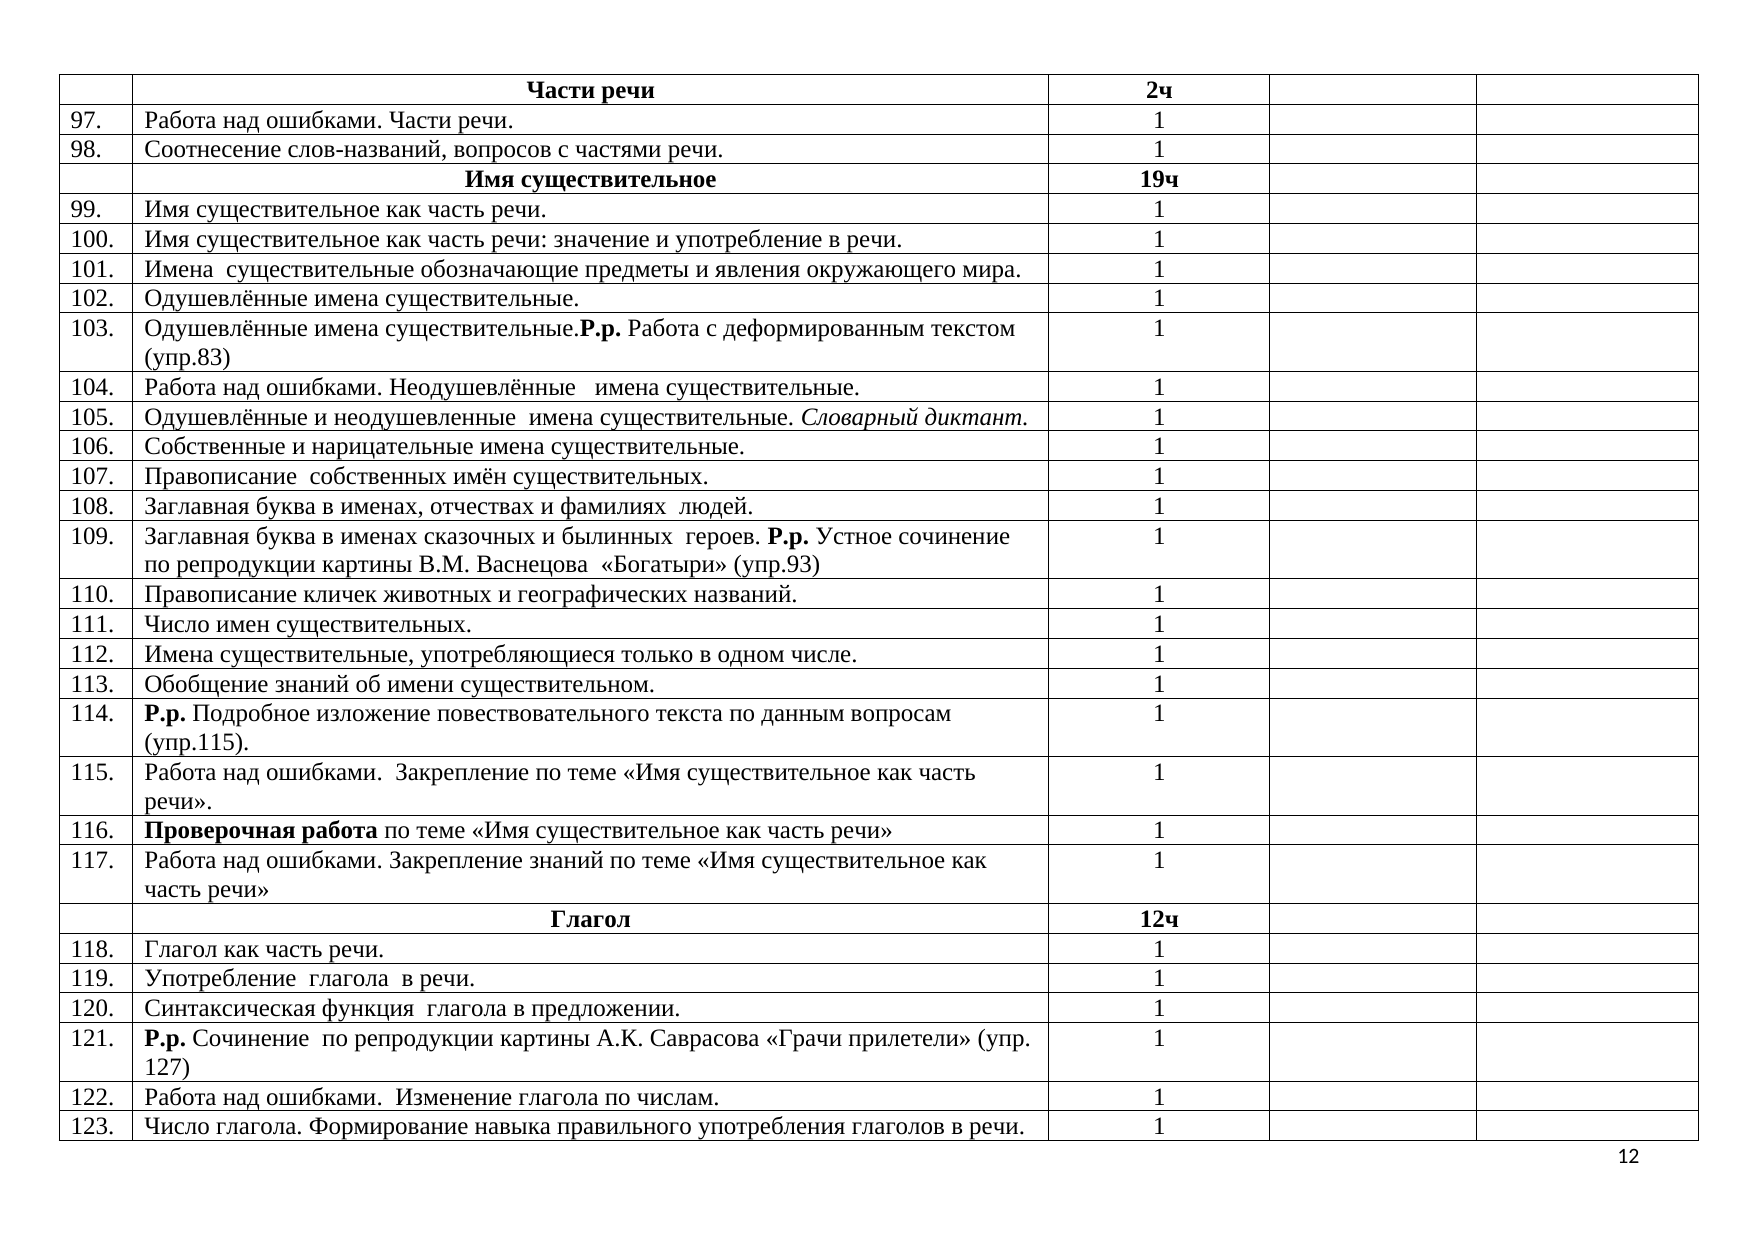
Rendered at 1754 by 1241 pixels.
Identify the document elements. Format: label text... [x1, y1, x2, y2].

table_cell Имена существительные обозначающие предметы и явления окружающего мира. [133, 313, 1048, 342]
table_cell [1477, 817, 1698, 874]
table_cell [1270, 224, 1476, 253]
table_cell 19ч [1049, 224, 1269, 253]
table_cell [1477, 551, 1698, 579]
table_cell 1 [1049, 164, 1269, 193]
table_cell [1270, 491, 1476, 520]
table_cell [60, 875, 132, 904]
table_cell [1477, 1023, 1698, 1052]
table_cell Число имен существительных. [133, 669, 1048, 697]
table_cell [1477, 194, 1698, 223]
table_cell [1270, 1053, 1476, 1082]
table_cell [1270, 254, 1476, 282]
table_cell [1477, 1053, 1698, 1082]
table_cell 1 [1049, 194, 1269, 223]
table_cell [60, 669, 132, 697]
table_cell Части речи [133, 135, 1048, 163]
table_cell [60, 224, 132, 253]
table_cell Обобщение знаний об имени существительном. [133, 728, 1048, 757]
table_cell [1270, 905, 1476, 962]
table_cell 1 [1049, 1053, 1269, 1082]
table_cell [60, 194, 132, 223]
table_cell [60, 699, 132, 727]
table_cell 1 [1049, 669, 1269, 697]
table_cell 1 [1049, 75, 1269, 104]
table_cell Имя существительное [133, 224, 1048, 253]
table_cell 1 [1049, 817, 1269, 874]
table_cell [60, 431, 132, 460]
table_cell [1477, 105, 1698, 133]
table_cell 12ч [1049, 964, 1269, 992]
table_cell 1 [1049, 521, 1269, 549]
table_cell [1477, 164, 1698, 193]
table_cell [60, 993, 132, 1022]
table_cell 1 [1049, 905, 1269, 962]
table_cell [60, 1023, 132, 1052]
table_cell 1 [1049, 728, 1269, 757]
table_cell [1477, 669, 1698, 697]
table_cell [1477, 580, 1698, 638]
table_cell Имена существительные, употребляющиеся только в одном числе. [133, 699, 1048, 727]
table_cell [60, 461, 132, 490]
table_cell [60, 254, 132, 282]
table_cell 1 [1049, 343, 1269, 372]
table_cell 1 [1049, 284, 1269, 312]
table_cell Имя существительное как часть речи. [133, 254, 1048, 282]
table_cell 1 [1049, 699, 1269, 727]
table_cell [1270, 580, 1476, 638]
table_cell Работа над ошибками. Закрепление по теме «Имя существительное как часть речи». [133, 817, 1048, 874]
table_cell [1477, 491, 1698, 520]
table_cell [1270, 343, 1476, 372]
table_cell 1 [1049, 551, 1269, 579]
table_cell [1477, 728, 1698, 757]
table_cell [1477, 135, 1698, 163]
table_cell [1477, 224, 1698, 253]
table_cell [60, 75, 132, 104]
table_cell [1270, 75, 1476, 104]
table_cell Проверочная работа по теме «Имя существительное как часть речи» [133, 875, 1048, 904]
table_cell [1477, 758, 1698, 816]
table_cell Р.р. Сочинение по репродукции картины А.К. Саврасова «Грачи прилетели» (упр. 127) [133, 1083, 1048, 1140]
table_cell 1 [1049, 758, 1269, 816]
table_cell 1 [1049, 1023, 1269, 1052]
table_cell [60, 580, 132, 638]
table_cell [60, 639, 132, 668]
table_cell [1477, 1083, 1698, 1140]
table_cell [60, 1083, 132, 1140]
table_cell [1477, 964, 1698, 992]
table_cell Собственные и нарицательные имена существительные. [133, 491, 1048, 520]
table_cell [1270, 521, 1476, 549]
table_cell [1270, 551, 1476, 579]
table_cell Заглавная буква в именах, отчествах и фамилиях людей. [133, 551, 1048, 579]
table_cell Проверочная работа по теме«Звуки и буквы» [133, 75, 1048, 104]
table_cell [1270, 284, 1476, 312]
table_cell [1477, 461, 1698, 490]
table_cell Работа над ошибками. Части речи. [133, 164, 1048, 193]
table_cell 1 [1049, 313, 1269, 342]
table_cell [1477, 343, 1698, 372]
table_cell 1 [1049, 639, 1269, 668]
table_cell 1 [1049, 875, 1269, 904]
table_cell [60, 284, 132, 312]
table_cell [1270, 105, 1476, 133]
table_cell 1 [1049, 254, 1269, 282]
table_cell Глагол как часть речи. [133, 993, 1048, 1022]
table_cell [1270, 1083, 1476, 1140]
table_cell 1 [1049, 461, 1269, 490]
table_cell [1270, 728, 1476, 757]
table_cell [60, 135, 132, 163]
table_cell Глагол [133, 964, 1048, 992]
table_cell [1477, 875, 1698, 904]
table_cell Имя существительное как часть речи: значение и употребление в речи. [133, 284, 1048, 312]
table_cell Р.р. Подробное изложение повествовательного текста по данным вопросам (упр.115). [133, 758, 1048, 816]
table_cell [60, 164, 132, 193]
table_cell [1270, 993, 1476, 1022]
table_cell [1477, 75, 1698, 104]
table_cell [1270, 313, 1476, 342]
table_cell 1 [1049, 373, 1269, 430]
table_cell Соотнесение слов-названий, вопросов с частями речи. [133, 194, 1048, 223]
table_cell [1477, 373, 1698, 430]
table_cell Части речи [133, 105, 1048, 133]
table_cell [60, 905, 132, 962]
table_cell Синтаксическая функция глагола в предложении. [133, 1053, 1048, 1082]
table_cell Работа над ошибками. Неодушевлённые имена существительные. [133, 431, 1048, 460]
table_cell [60, 373, 132, 430]
table_cell 2ч [1049, 135, 1269, 163]
table_cell Одушевлённые имена существительные. [133, 343, 1048, 372]
table_cell [1477, 993, 1698, 1022]
table_cell [1270, 164, 1476, 193]
table_cell [60, 1053, 132, 1082]
table_cell 1 [1049, 431, 1269, 460]
table_cell [1477, 639, 1698, 668]
table_cell Одушевлённые и неодушевленные имена существительные. Словарный диктант. [133, 461, 1048, 490]
table_cell 1 [1049, 491, 1269, 520]
table_cell [1477, 905, 1698, 962]
table_cell [1270, 461, 1476, 490]
table_cell [1477, 254, 1698, 282]
table_cell [1477, 313, 1698, 342]
table_cell 1 [1049, 1083, 1269, 1140]
table_cell [1477, 284, 1698, 312]
table_cell Заглавная буква в именах сказочных и былинных героев. Р.р. Устное сочинение по репродукции картины В.М. Васнецова «Богатыри» (упр.93) [133, 580, 1048, 638]
table_cell [60, 313, 132, 342]
table_cell [1270, 373, 1476, 430]
table_cell [1477, 431, 1698, 460]
table_cell [60, 521, 132, 549]
table_cell [60, 491, 132, 520]
table_cell [60, 551, 132, 579]
table_cell [1270, 194, 1476, 223]
table_cell [1270, 135, 1476, 163]
table_cell [1270, 758, 1476, 816]
table_cell [1270, 431, 1476, 460]
table_cell Употребление глагола в речи. [133, 1023, 1048, 1052]
table_cell 1 [1049, 580, 1269, 638]
table_cell [1270, 964, 1476, 992]
table_cell [60, 964, 132, 992]
table_cell [1270, 817, 1476, 874]
table_cell 1 [1049, 993, 1269, 1022]
table_cell [60, 758, 132, 816]
table_cell [60, 105, 132, 133]
table_cell 58ч [1049, 105, 1269, 133]
table_cell [1270, 1023, 1476, 1052]
table_cell [60, 343, 132, 372]
table_cell [1270, 639, 1476, 668]
table_cell [1477, 521, 1698, 549]
table_cell [1270, 669, 1476, 697]
table_cell [1477, 699, 1698, 727]
table_cell [1270, 699, 1476, 727]
table_cell Правописание кличек животных и географических названий. [133, 639, 1048, 668]
table_cell Правописание собственных имён существительных. [133, 521, 1048, 549]
table_cell Одушевлённые имена существительные.Р.р. Работа с деформированным текстом (упр.83) [133, 373, 1048, 430]
table_cell [1270, 875, 1476, 904]
table_cell [60, 817, 132, 874]
table_cell Работа над ошибками. Закрепление знаний по теме «Имя существительное как часть речи» [133, 905, 1048, 962]
table_cell [60, 728, 132, 757]
